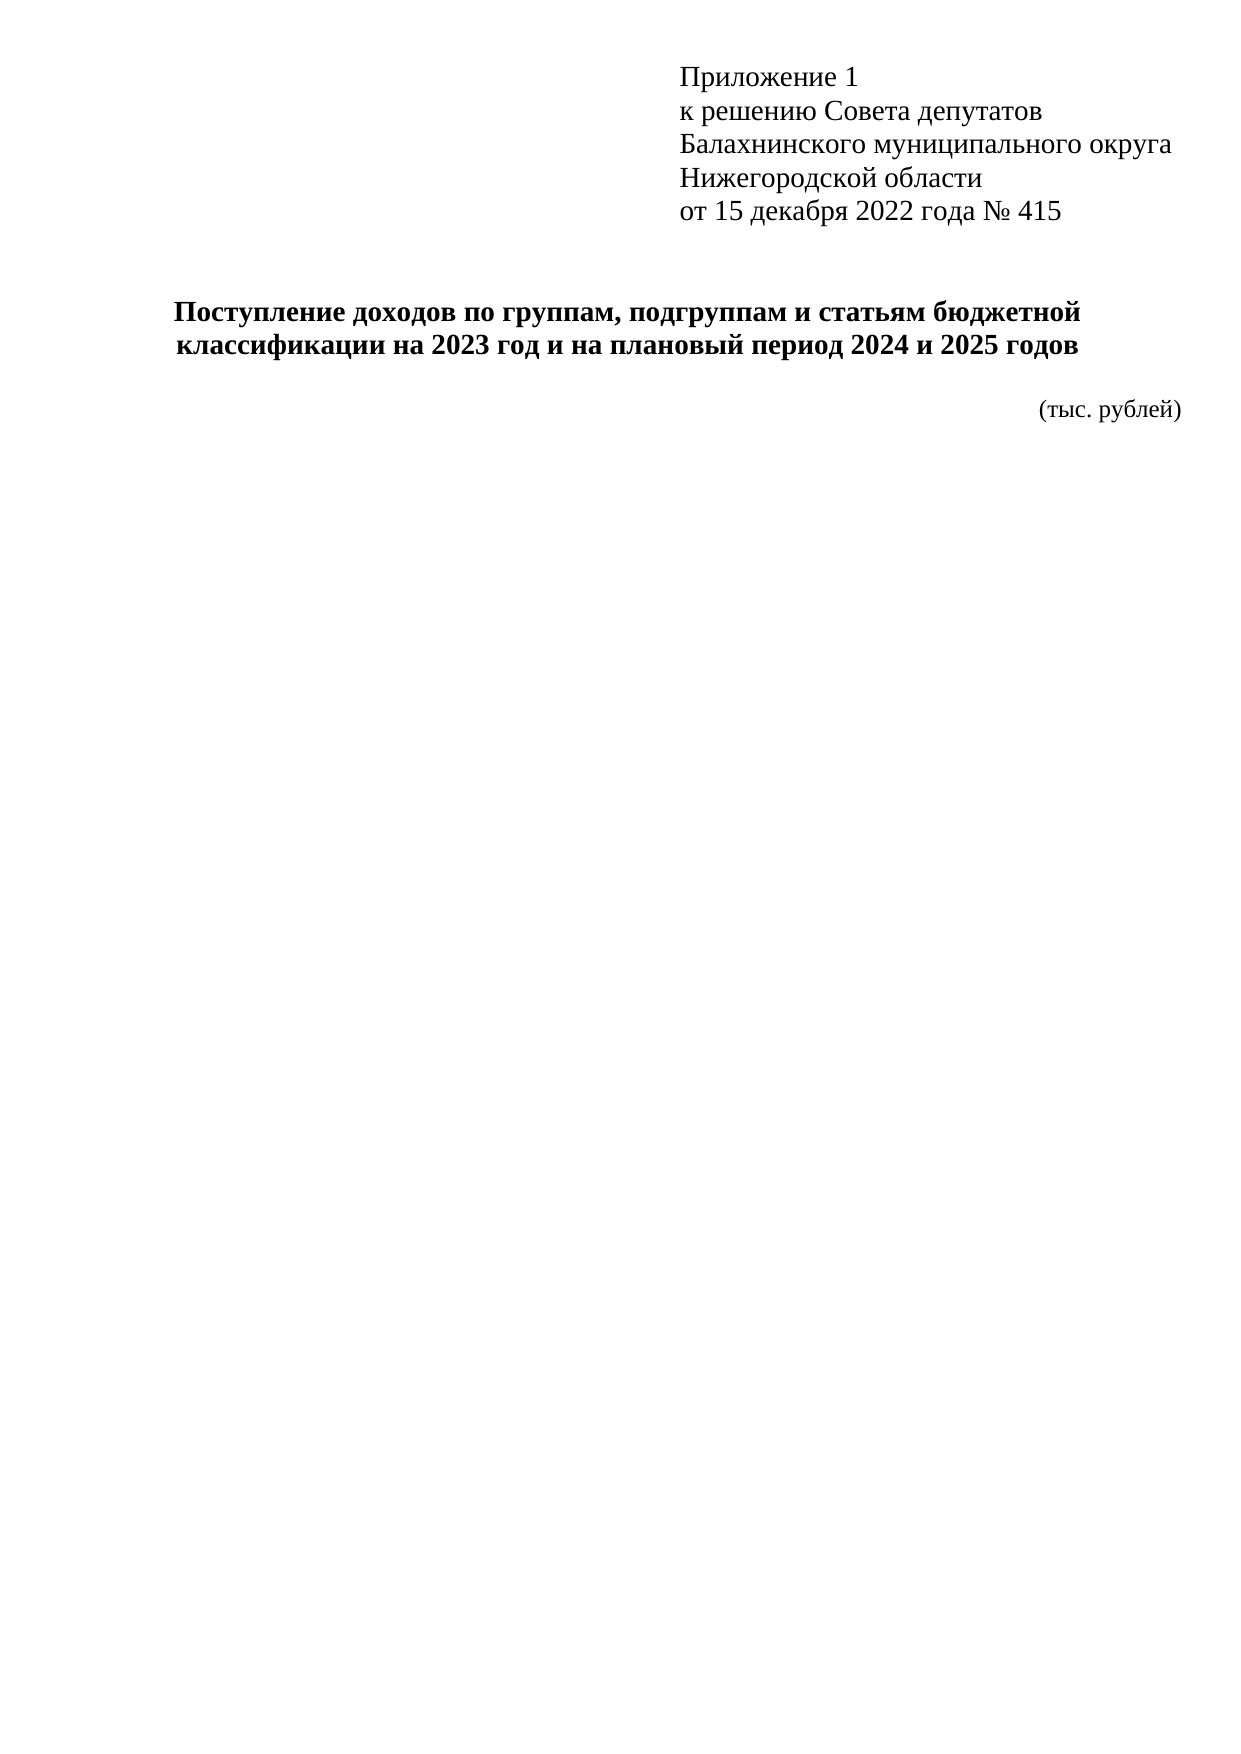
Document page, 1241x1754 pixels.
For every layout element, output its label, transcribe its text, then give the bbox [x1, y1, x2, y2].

text Приложение 1 [470, 59, 1181, 93]
text от 15 декабря 2022 года № 415 [679, 193, 1181, 227]
text к решению Совета депутатов [679, 93, 1181, 126]
text Поступление доходов по группам, подгруппам и статьям бюджетной классификации на 2023 год и на плановый период 2024 и 2025 годов [74, 294, 1181, 361]
text Балахнинского муниципального округа [679, 126, 1181, 160]
text Нижегородской области [679, 160, 1181, 193]
text (тыс. рублей) [74, 394, 1181, 423]
